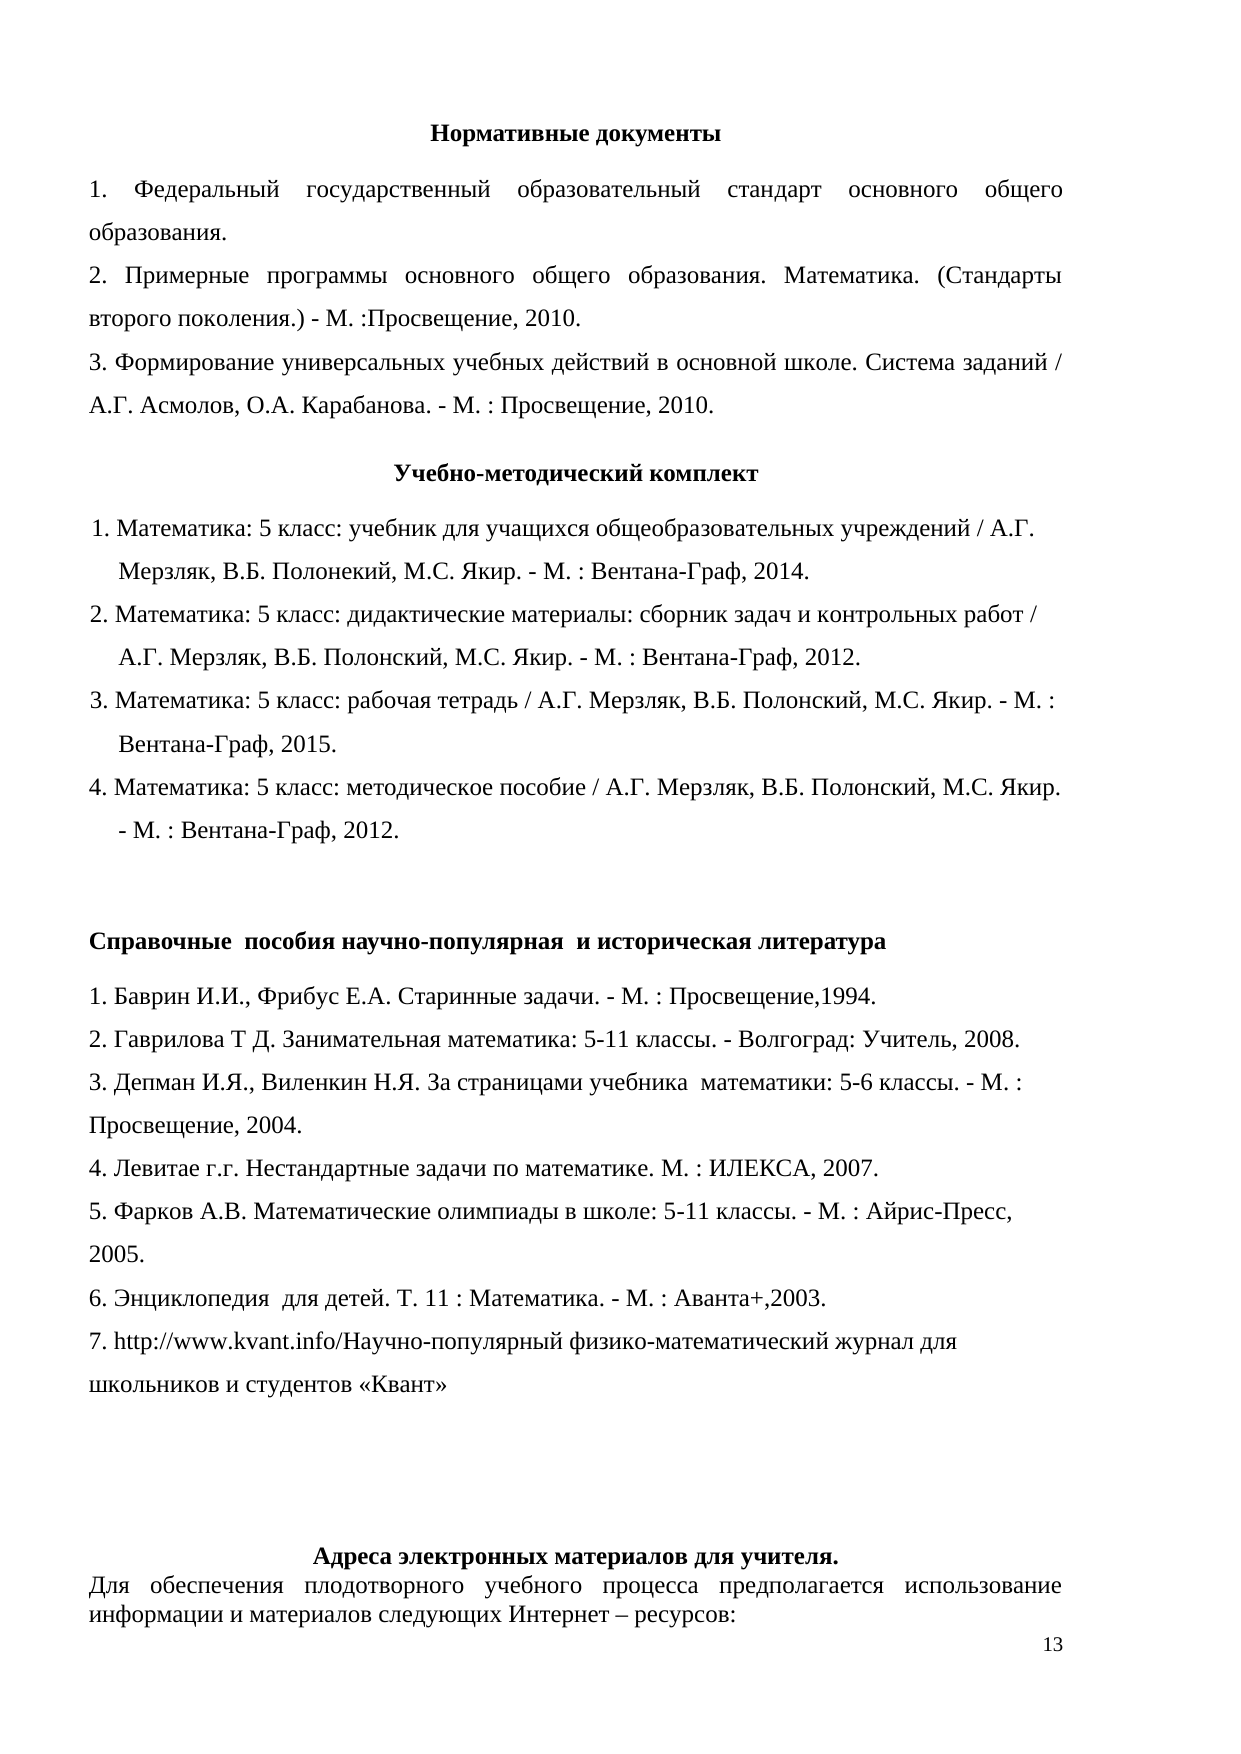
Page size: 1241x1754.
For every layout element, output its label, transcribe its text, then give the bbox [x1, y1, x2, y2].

text 4. Математика: 5 класс: методическое пособие / А.Г. Мерзляк, В.Б. Полонский, М.С. Якир. - М. : Вентана-Граф, 2012. [88, 772, 1063, 844]
subtitle Учебно-методический комплект [88, 458, 1063, 487]
text 7. httр://www.kvаnt.infо/Научно-популярный физико-математический журнал для школьников и студентов «Квант» [88, 1326, 1063, 1398]
text Для обеспечения плодотворного учебного процесса предполагается использование информации и материалов следующих Интернет – ресурсов: [88, 1570, 1063, 1628]
text Адреса электронных материалов для учителя. [88, 1541, 1063, 1570]
text 1. Федеральный государственный образовательный стандарт основного общего образования. [88, 174, 1063, 246]
text 2. Математика: 5 класс: дидактические материалы: сборник задач и контрольных работ / А.Г. Мерзляк, В.Б. Полонский, М.С. Якир. - М. : Вентана-Граф, 2012. [89, 599, 1063, 671]
text 5. Фарков А.В. Математические олимпиады в школе: 5-11 классы. - М. : Айрис-Пресс, 2005. [88, 1196, 1063, 1268]
text 1. Математика: 5 класс: учебник для учащихся общеобразовательных учреждений / А.Г. Мерзляк, В.Б. Полонекий, М.С. Якир. - М. : Вентана-Граф, 2014. [91, 513, 1063, 585]
text 1. Баврин И.И., Фрибус Е.А. Старинные задачи. - М. : Просвещение,1994. [88, 981, 1063, 1009]
subtitle Нормативные документы [88, 118, 1063, 147]
text 2. Примерные программы основного общего образования. Математика. (Стандарты второго поколения.) - М. :Просвещение, 2010. [88, 260, 1063, 332]
text 2. Гаврилова Т Д. Занимательная математика: 5-11 классы. - Волгоград: Учитель, 2008. [88, 1024, 1063, 1053]
text 6. Энциклопедия для детей. Т. 11 : Математика. - М. : Аванта+,2003. [88, 1283, 1063, 1311]
text 3. Формирование универсальных учебных действий в основной школе. Система заданий / А.Г. Асмолов, О.А. Карабанова. - М. : Просвещение, 2010. [88, 347, 1063, 418]
text 3. Математика: 5 класс: рабочая тетрадь / А.Г. Мерзляк, В.Б. Полонский, М.С. Якир. - М. : Вентана-Граф, 2015. [89, 686, 1063, 757]
text 4. Левитае г.г. Нестандартные задачи по математике. М. : ИЛЕКСА, 2007. [88, 1153, 1063, 1182]
subtitle Справочные пособия научно-популярная и историческая литература [88, 926, 1063, 955]
text 3. Депман И.Я., Виленкин Н.Я. За страницами учебника математики: 5-6 классы. - М. : Просвещение, 2004. [88, 1067, 1063, 1139]
